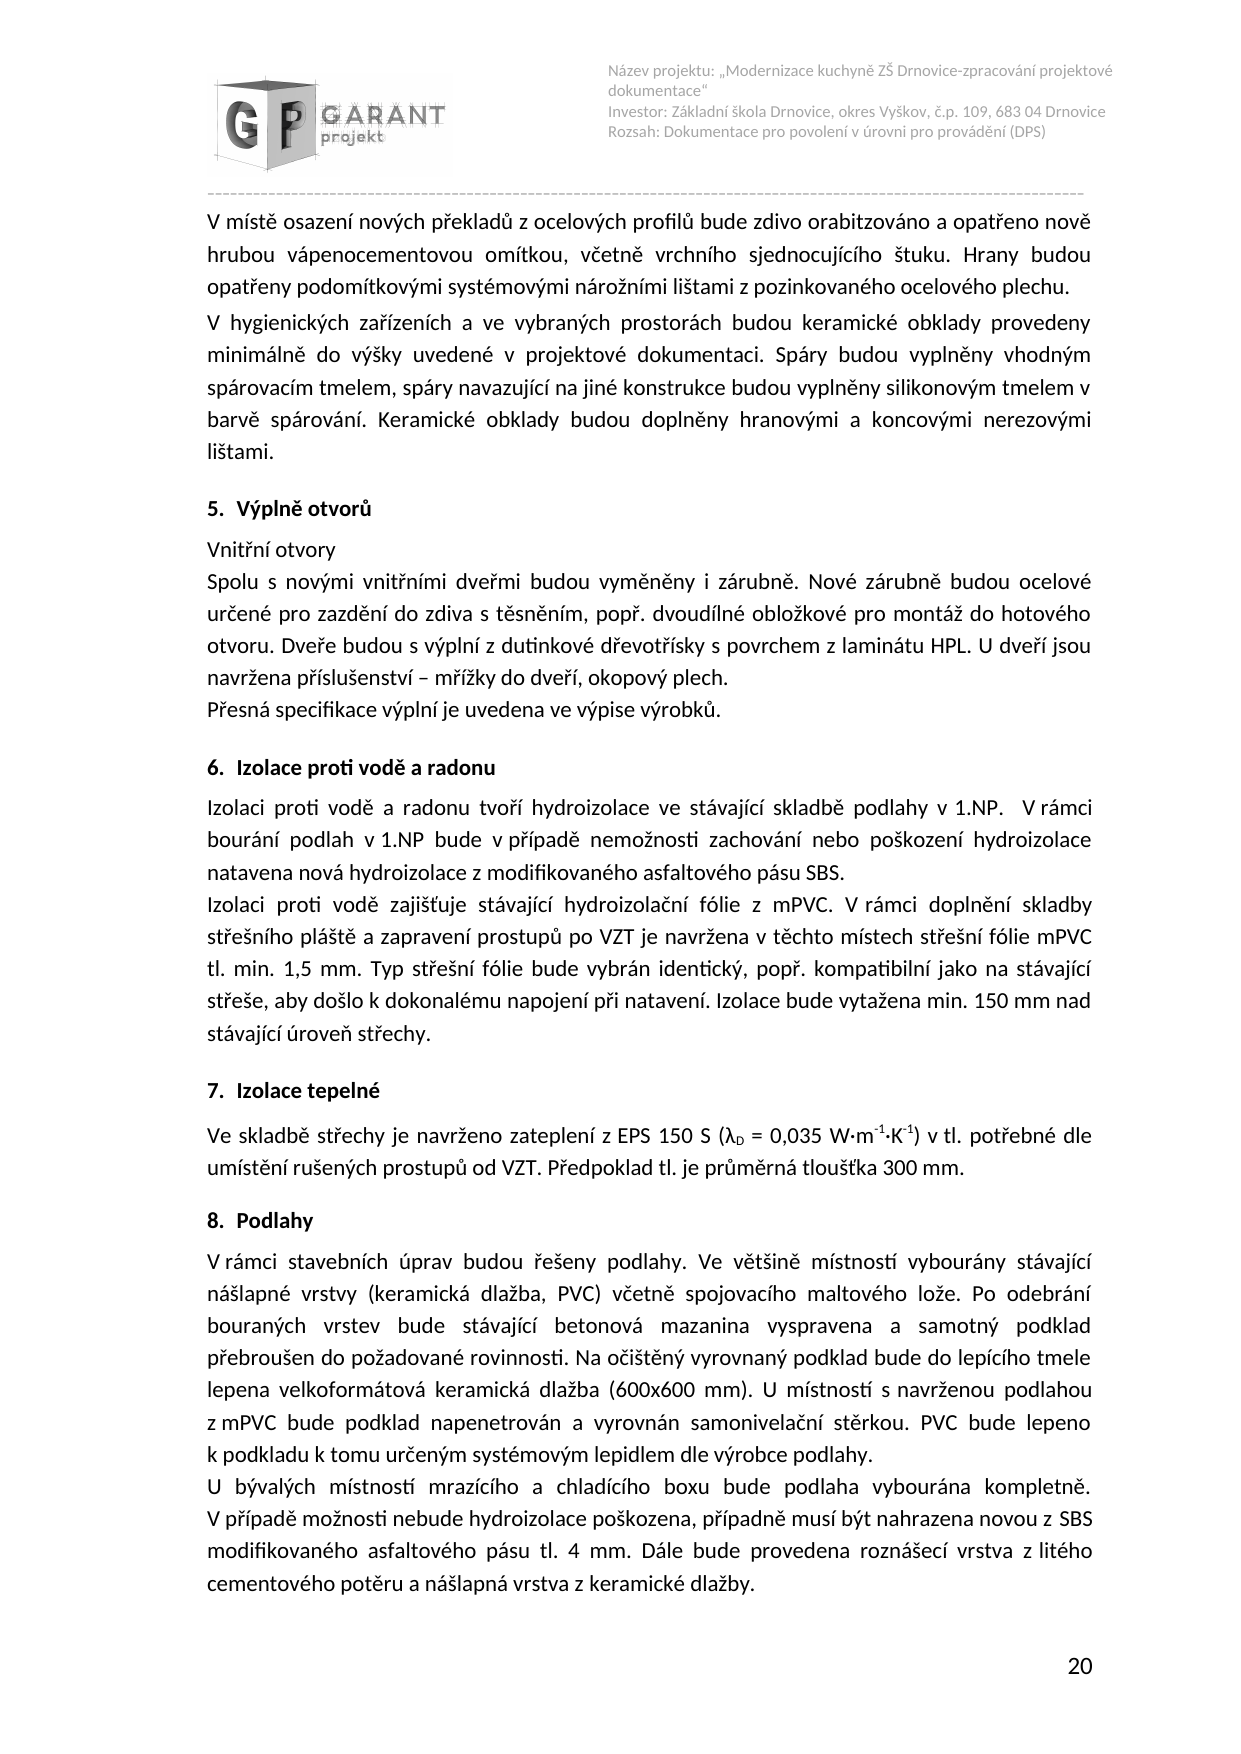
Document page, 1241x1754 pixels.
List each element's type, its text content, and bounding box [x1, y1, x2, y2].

picture [206, 73, 454, 177]
text V hygienických zařízeních a ve vybraných prostorách budou keramické obklady provedeny minimálně do výšky uvedené v projektové dokumentaci. Spáry budou vyplněny vhodným spárovacím tmelem, spáry navazující na jiné konstrukce budou vyplněny silikonovým tmelem v barvě spárování. Keramické obklady budou doplněny hranovými a koncovými nerezovými lištami. [207, 308, 1092, 465]
text Vnitřní otvory [207, 535, 1092, 563]
list Výplně otvorů [207, 494, 1092, 522]
list Izolace proti vodě a radonu [207, 753, 1092, 781]
text Izolaci proti vodě a radonu tvoří hydroizolace ve stávající skladbě podlahy v 1.NP. V rámci bourání podlah v 1.NP bude v případě nemožnosti zachování nebo poškození hydroizolace natavena nová hydroizolace z modifikovaného asfaltového pásu SBS. [207, 793, 1092, 886]
list Podlahy [207, 1206, 1092, 1234]
text V místě osazení nových překladů z ocelových profilů bude zdivo orabitzováno a opatřeno nově hrubou vápenocementovou omítkou, včetně vrchního sjednocujícího štuku. Hrany budou opatřeny podomítkovými systémovými nárožními lištami z pozinkovaného ocelového plechu. [207, 207, 1092, 300]
text Spolu s novými vnitřními dveřmi budou vyměněny i zárubně. Nové zárubně budou ocelové určené pro zazdění do zdiva s těsněním, popř. dvoudílné obložkové pro montáž do hotového otvoru. Dveře budou s výplní z dutinkové dřevotřísky s povrchem z laminátu HPL. U dveří jsou navržena příslušenství – mřížky do dveří, okopový plech. [207, 567, 1092, 691]
text Izolaci proti vodě zajišťuje stávající hydroizolační fólie z mPVC. V rámci doplnění skladby střešního pláště a zapravení prostupů po VZT je navržena v těchto místech střešní fólie mPVC tl. min. 1,5 mm. Typ střešní fólie bude vybrán identický, popř. kompatibilní jako na stávající střeše, aby došlo k dokonalému napojení při natavení. Izolace bude vytažena min. 150 mm nad stávající úroveň střechy. [207, 890, 1092, 1047]
text Přesná specifikace výplní je uvedena ve výpise výrobků. [207, 696, 1092, 724]
text Ve skladbě střechy je navrženo zateplení z EPS 150 S (λD = 0,035 W·m-1·K-1) v tl. potřebné dle umístění rušených prostupů od VZT. Předpoklad tl. je průměrná tloušťka 300 mm. [207, 1116, 1092, 1181]
list Izolace tepelné [207, 1076, 1092, 1104]
text V rámci stavebních úprav budou řešeny podlahy. Ve většině místností vybourány stávající nášlapné vrstvy (keramická dlažba, PVC) včetně spojovacího maltového lože. Po odebrání bouraných vrstev bude stávající betonová mazanina vyspravena a samotný podklad přebroušen do požadované rovinnosti. Na očištěný vyrovnaný podklad bude do lepícího tmele lepena velkoformátová keramická dlažba (600x600 mm). U místností s navrženou podlahou z mPVC bude podklad napenetrován a vyrovnán samonivelační stěrkou. PVC bude lepeno k podkladu k tomu určeným systémovým lepidlem dle výrobce podlahy. [207, 1247, 1092, 1468]
text U bývalých místností mrazícího a chladícího boxu bude podlaha vybourána kompletně. V případě možnosti nebude hydroizolace poškozena, případně musí být nahrazena novou z SBS modifikovaného asfaltového pásu tl. 4 mm. Dále bude provedena roznášecí vrstva z litého cementového potěru a nášlapná vrstva z keramické dlažby. [207, 1472, 1092, 1597]
